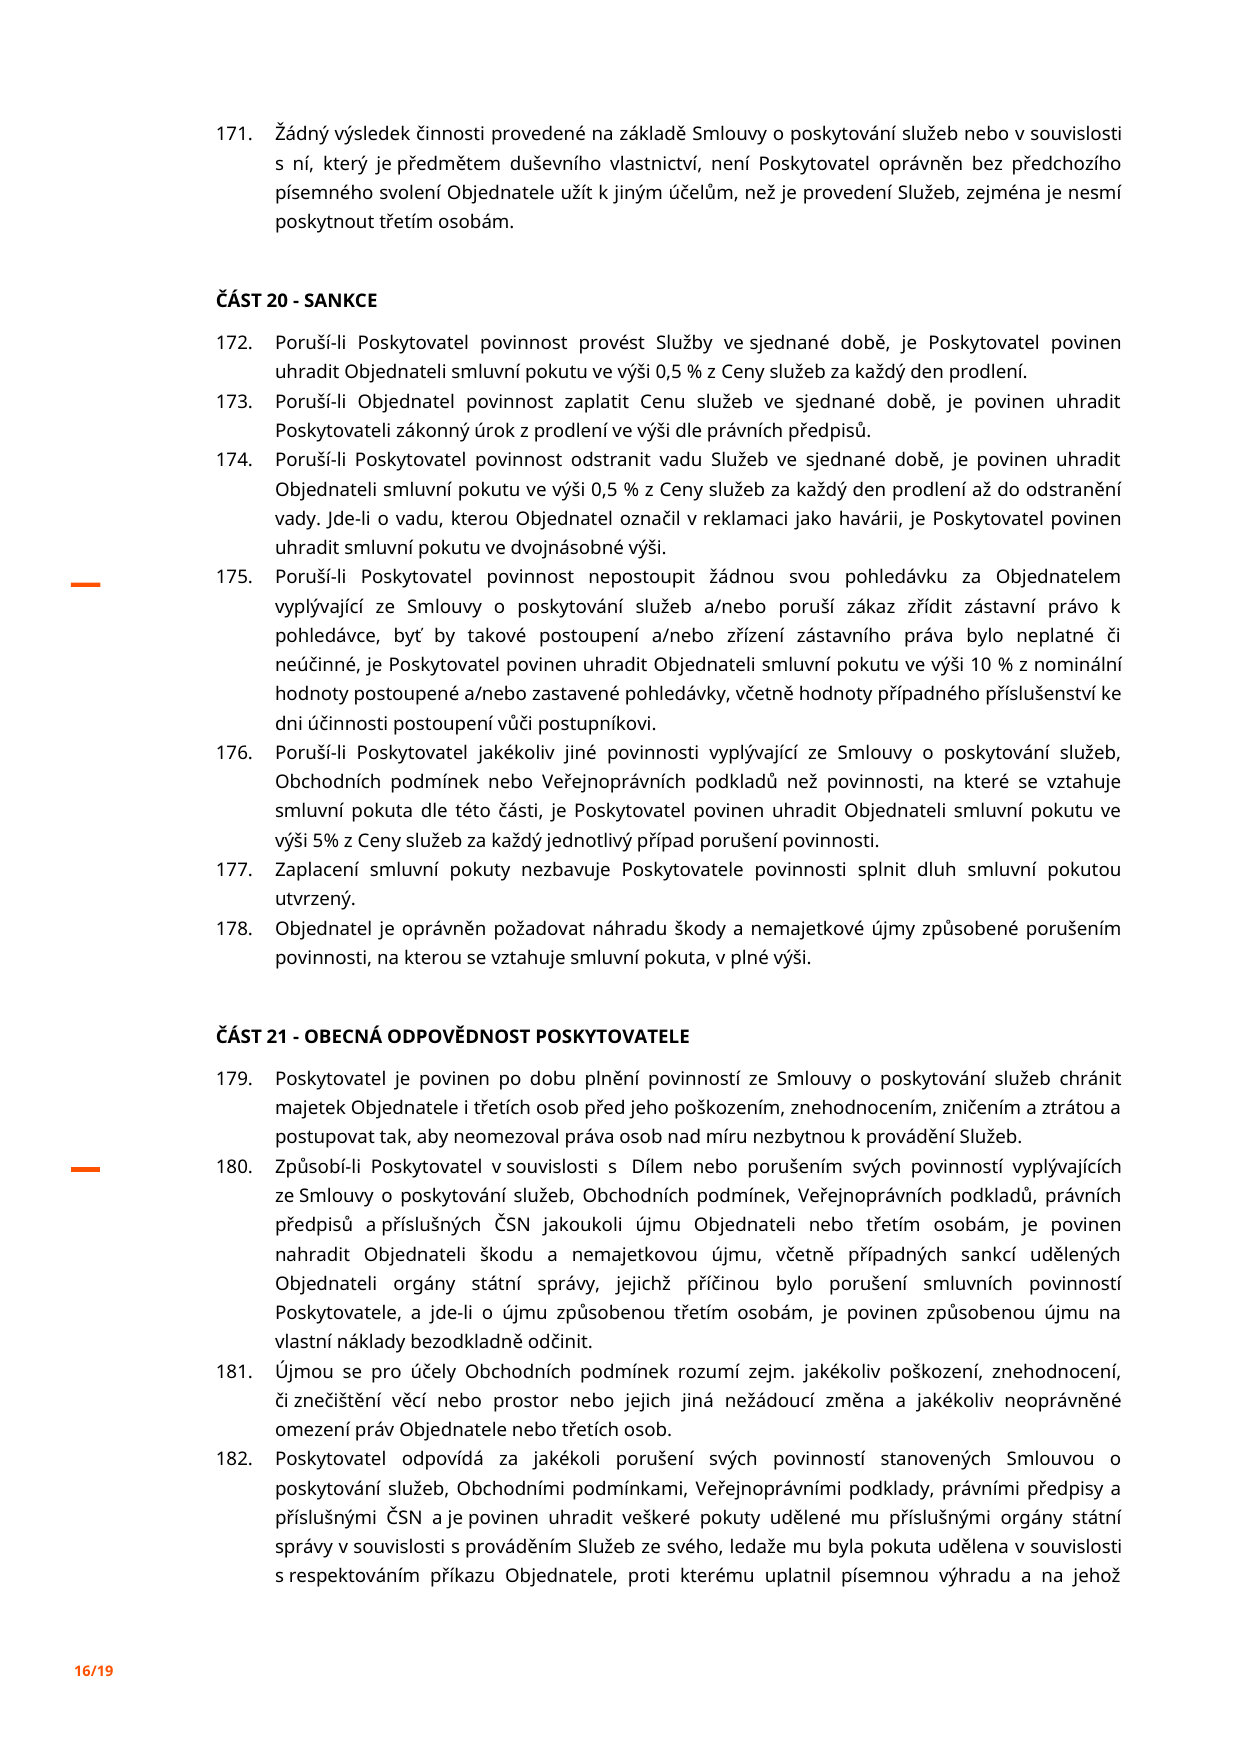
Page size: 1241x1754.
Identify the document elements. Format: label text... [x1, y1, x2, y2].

list SANKCE [216, 288, 1122, 313]
list Zaplacení smluvní pokuty nezbavuje Poskytovatele povinnosti splnit dluh smluvní pokutou utvrzený. [216, 856, 1122, 911]
list Žádný výsledek činnosti provedené na základě Smlouvy o poskytování služeb nebo v souvislosti s ní, který je předmětem duševního vlastnictví, není Poskytovatel oprávněn bez předchozího písemného svolení Objednatele užít k jiným účelům, než je provedení Služeb, zejména je nesmí poskytnout třetím osobám. [216, 121, 1122, 234]
list Poruší-li Poskytovatel povinnost nepostoupit žádnou svou pohledávku za Objednatelem vyplývající ze Smlouvy o poskytování služeb a/nebo poruší zákaz zřídit zástavní právo k pohledávce, byť by takové postoupení a/nebo zřízení zástavního práva bylo neplatné či neúčinné, je Poskytovatel povinen uhradit Objednateli smluvní pokutu ve výši 10 % z nominální hodnoty postoupené a/nebo zastavené pohledávky, včetně hodnoty případného příslušenství ke dni účinnosti postoupení vůči postupníkovi. [216, 564, 1122, 736]
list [216, 1446, 1122, 1588]
list Poruší-li Objednatel povinnost zaplatit Cenu služeb ve sjednané době, je povinen uhradit Poskytovateli zákonný úrok z prodlení ve výši dle právních předpisů. [216, 388, 1122, 443]
list Poruší-li Poskytovatel povinnost odstranit vadu Služeb ve sjednané době, je povinen uhradit Objednateli smluvní pokutu ve výši 0,5 % z Ceny služeb za každý den prodlení až do odstranění vady. Jde-li o vadu, kterou Objednatel označil v reklamaci jako havárii, je Poskytovatel povinen uhradit smluvní pokutu ve dvojnásobné výši. [216, 447, 1122, 560]
list Poruší-li Poskytovatel povinnost provést Služby ve sjednané době, je Poskytovatel povinen uhradit Objednateli smluvní pokutu ve výši 0,5 % z Ceny služeb za každý den prodlení. [216, 329, 1122, 384]
list Poruší-li Poskytovatel jakékoliv jiné povinnosti vyplývající ze Smlouvy o poskytování služeb, Obchodních podmínek nebo Veřejnoprávních podkladů než povinnosti, na které se vztahuje smluvní pokuta dle této části, je Poskytovatel povinen uhradit Objednateli smluvní pokutu ve výši 5% z Ceny služeb za každý jednotlivý případ porušení povinnosti. [216, 739, 1122, 853]
list Objednatel je oprávněn požadovat náhradu škody a nemajetkové újmy způsobené porušením povinnosti, na kterou se vztahuje smluvní pokuta, v plné výši. [216, 915, 1122, 970]
list Způsobí-li Poskytovatel v souvislosti s Dílem nebo porušením svých povinností vyplývajících ze Smlouvy o poskytování služeb, Obchodních podmínek, Veřejnoprávních podkladů, právních předpisů a příslušných ČSN jakoukoli újmu Objednateli nebo třetím osobám, je povinen nahradit Objednateli škodu a nemajetkovou újmu, včetně případných sankcí udělených Objednateli orgány státní správy, jejichž příčinou bylo porušení smluvních povinností Poskytovatele, a jde-li o újmu způsobenou třetím osobám, je povinen způsobenou újmu na vlastní náklady bezodkladně odčinit. [216, 1153, 1122, 1354]
list Poskytovatel je povinen po dobu plnění povinností ze Smlouvy o poskytování služeb chránit majetek Objednatele i třetích osob před jeho poškozením, znehodnocením, zničením a ztrátou a postupovat tak, aby neomezoval práva osob nad míru nezbytnou k provádění Služeb. [216, 1065, 1122, 1149]
list Újmou se pro účely Obchodních podmínek rozumí zejm. jakékoliv poškození, znehodnocení, či znečištění věcí nebo prostor nebo jejich jiná nežádoucí změna a jakékoliv neoprávněné omezení práv Objednatele nebo třetích osob. [216, 1358, 1122, 1442]
list OBECNÁ ODPOVĚDNOST POSKYTOVATELE [216, 1023, 1122, 1049]
